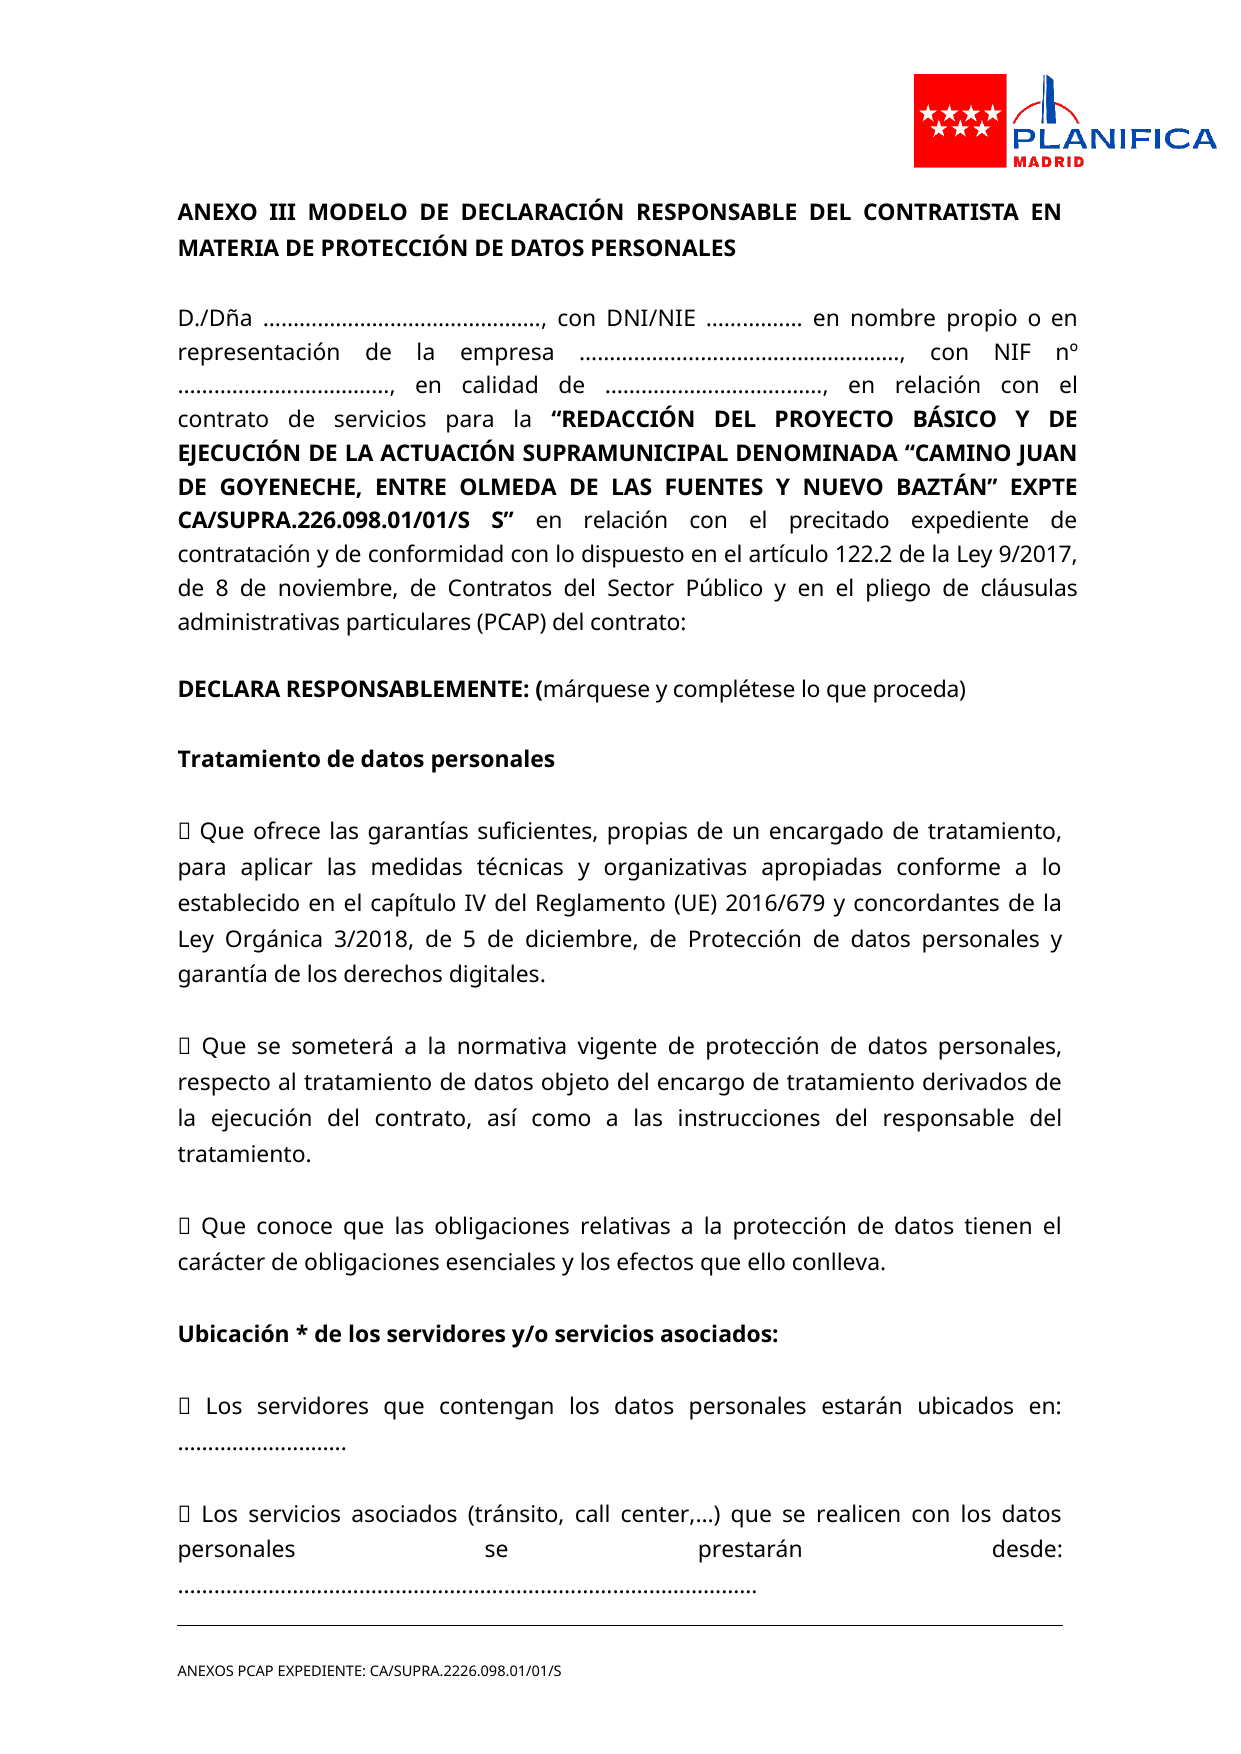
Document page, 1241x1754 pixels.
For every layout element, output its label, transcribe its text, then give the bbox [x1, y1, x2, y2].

text  Que se someterá a la normativa vigente de protección de datos personales, respecto al tratamiento de datos objeto del encargo de tratamiento derivados de la ejecución del contrato, así como a las instrucciones del responsable del tratamiento. [177, 1030, 1063, 1169]
title ANEXO III MODELO DE DECLARACIÓN RESPONSABLE DEL CONTRATISTA EN MATERIA DE PROTECCIÓN DE DATOS PERSONALES [177, 196, 1063, 263]
text Tratamiento de datos personales [177, 743, 1063, 774]
text D./Dña …………………………………....…, con DNI/NIE …….……… en nombre propio o en representación de la empresa ………………..……………………………, con NIF nº …………….….……………, en calidad de ………………………...……, en relación con el contrato de servicios para la “REDACCIÓN DEL PROYECTO BÁSICO Y DE EJECUCIÓN DE LA ACTUACIÓN SUPRAMUNICIPAL DENOMINADA “CAMINO JUAN DE GOYENECHE, ENTRE OLMEDA DE LAS FUENTES Y NUEVO BAZTÁN” EXPTE CA/SUPRA.226.098.01/01/S S” en relación con el precitado expediente de contratación y de conformidad con lo dispuesto en el artículo 122.2 de la Ley 9/2017, de 8 de noviembre, de Contratos del Sector Público y en el pliego de cláusulas administrativas particulares (PCAP) del contrato: [177, 302, 1078, 637]
text Ubicación * de los servidores y/o servicios asociados: [177, 1318, 1063, 1349]
picture [913, 73, 1226, 168]
text  Que ofrece las garantías suficientes, propias de un encargado de tratamiento, para aplicar las medidas técnicas y organizativas apropiadas conforme a lo establecido en el capítulo IV del Reglamento (UE) 2016/679 y concordantes de la Ley Orgánica 3/2018, de 5 de diciembre, de Protección de datos personales y garantía de los derechos digitales. [177, 815, 1063, 990]
text DECLARA RESPONSABLEMENTE: (márquese y complétese lo que proceda) [177, 673, 1078, 704]
text  Que conoce que las obligaciones relativas a la protección de datos tienen el carácter de obligaciones esenciales y los efectos que ello conlleva. [177, 1210, 1063, 1277]
text  Los servicios asociados (tránsito, call center,…) que se realicen con los datos personales se prestarán desde: …………………………………………………………………………………… [177, 1497, 1063, 1601]
text  Los servidores que contengan los datos personales estarán ubicados en: ………………...……. [177, 1390, 1063, 1457]
